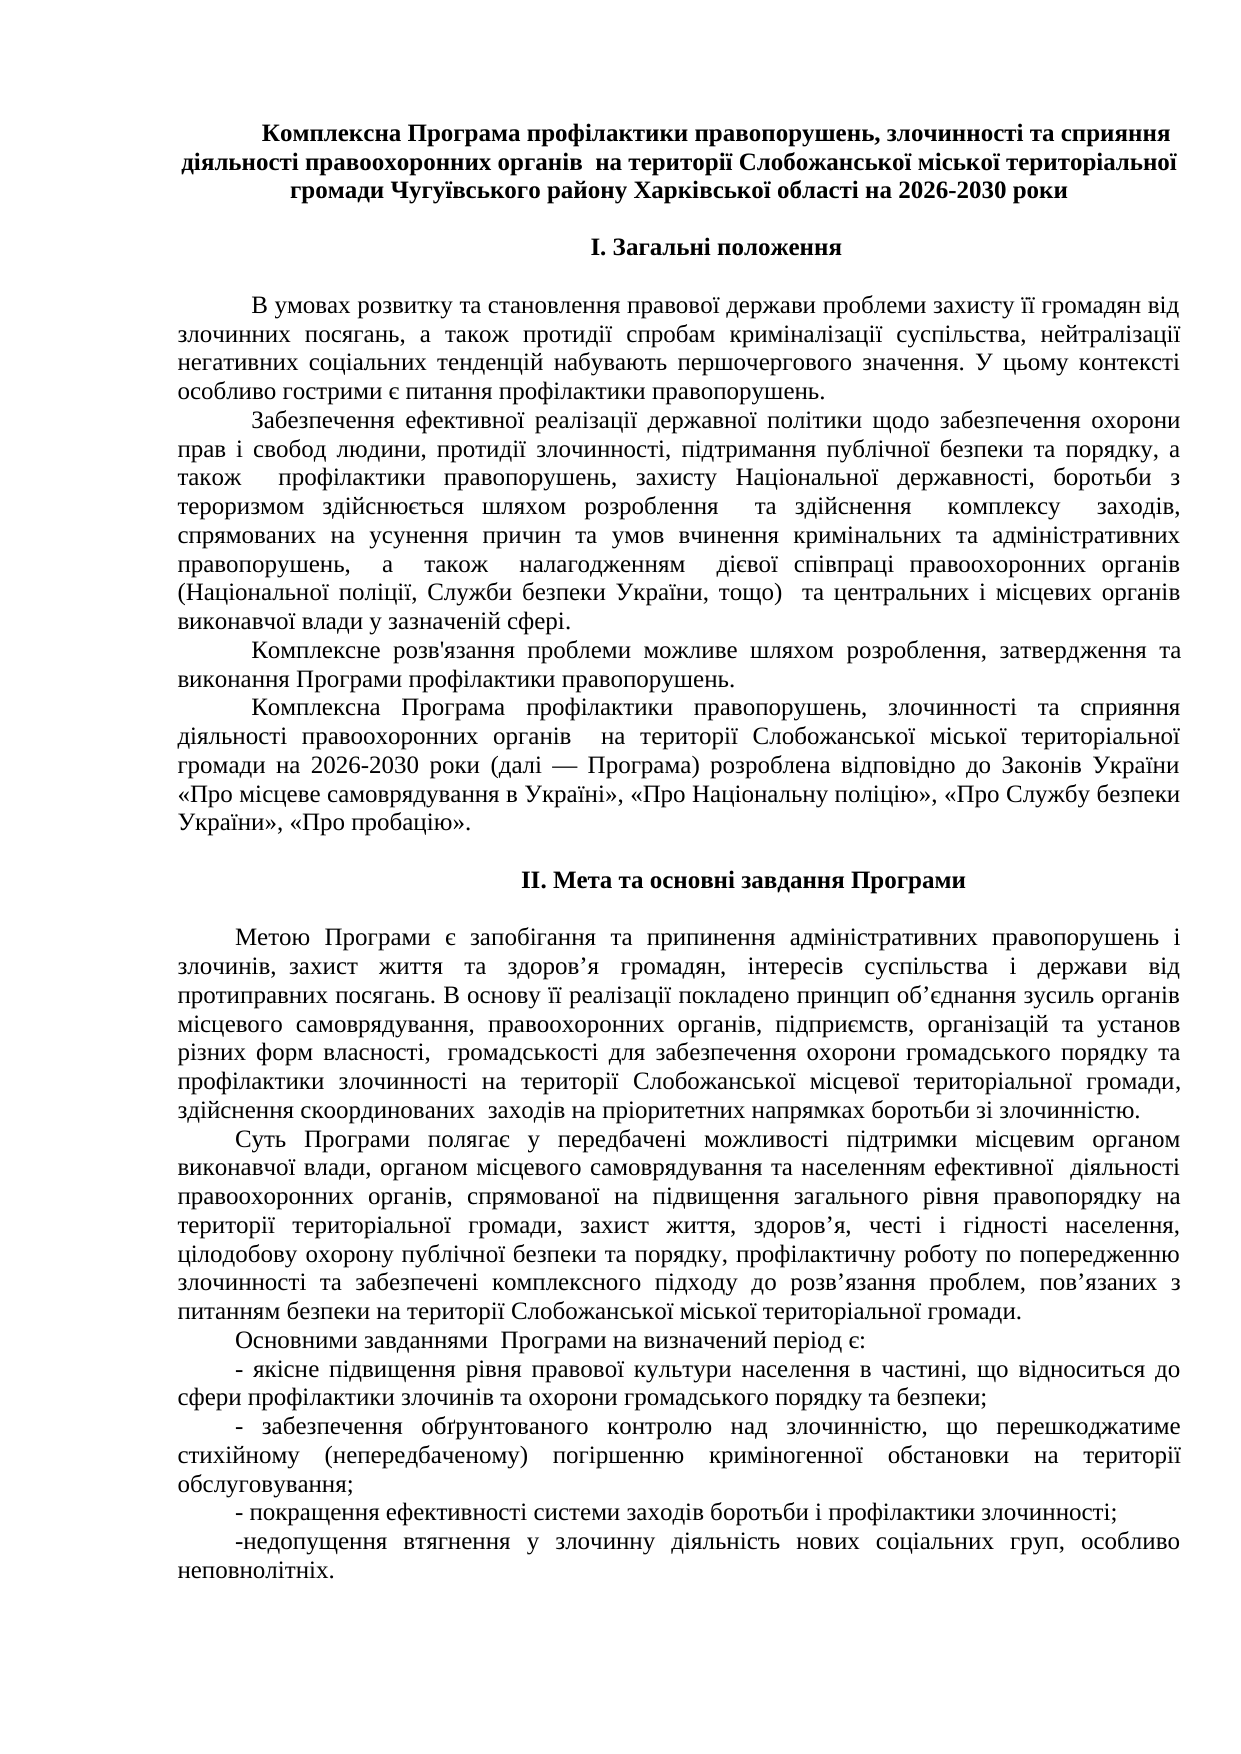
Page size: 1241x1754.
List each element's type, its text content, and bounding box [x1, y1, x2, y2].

text Суть Програми полягає у передбачені можливості підтримки місцевим органом виконавчої влади, органом місцевого самоврядування та населенням ефективної діяльності правоохоронних органів, спрямованої на підвищення загального рівня правопорядку на території територіальної громади, захист життя, здоров’я, честі і гідності населення, цілодобову охорону публічної безпеки та порядку, профілактичну роботу по попередженню злочинності та забезпечені комплексного підходу до розв’язання проблем, пов’язаних з питанням безпеки на території Слобожанської міської територіальної громади. [177, 1124, 1181, 1325]
text - якісне підвищення рівня правової культури населення в частині, що відноситься до сфери профілактики злочинів та охорони громадського порядку та безпеки; [177, 1354, 1181, 1411]
text Забезпечення ефективної реалізації державної політики щодо забезпечення охорони прав і свобод людини, протидії злочинності, підтримання публічної безпеки та порядку, а також профілактики правопорушень, захисту Національної державності, боротьби з тероризмом здійснюється шляхом розроблення та здійснення комплексу заходів, спрямованих на усунення причин та умов вчинення кримінальних та адміністративних правопорушень, а також налагодженням дієвої співпраці правоохоронних органів (Національної поліції, Служби безпеки України, тощо) та центральних і місцевих органів виконавчої влади у зазначеній сфері. [177, 405, 1181, 635]
text -недопущення втягнення у злочинну діяльність нових соціальних груп, особливо неповнолітніх. [177, 1526, 1181, 1584]
text ІІ. Мета та основні завдання Програми [222, 865, 1221, 894]
text І. Загальні положення [177, 232, 1181, 261]
text - покращення ефективності системи заходів боротьби і профілактики злочинності; [177, 1497, 1225, 1526]
text Комплексна Програма профілактики правопорушень, злочинності та сприяння діяльності правоохоронних органів на території Слобожанської міської територіальної громади на 2026-2030 роки (далі — Програма) розроблена відповідно до Законів України «Про місцеве самоврядування в Україні», «Про Національну поліцію», «Про Службу безпеки України», «Про пробацію». [177, 692, 1181, 836]
text Основними завданнями Програми на визначений період є: [177, 1325, 1225, 1354]
text В умовах розвитку та становлення правової держави проблеми захисту її громадян від злочинних посягань, а також протидії спробам криміналізації суспільства, нейтралізації негативних соціальних тенденцій набувають першочергового значення. У цьому контексті особливо гострими є питання профілактики правопорушень. [177, 290, 1181, 405]
text - забезпечення обґрунтованого контролю над злочинністю, що перешкоджатиме стихійному (непередбаченому) погіршенню криміногенної обстановки на території обслуговування; [177, 1411, 1181, 1497]
text Комплексна Програма профілактики правопорушень, злочинності та сприяння діяльності правоохоронних органів на території Слобожанської міської територіальної громади Чугуївського району Харківської області на 2026-2030 роки [177, 118, 1181, 204]
text Метою Програми є запобігання та припинення адміністративних правопорушень і злочинів, захист життя та здоров’я громадян, інтересів суспільства і держави від протиправних посягань. В основу її реалізації покладено принцип об’єднання зусиль органів місцевого самоврядування, правоохоронних органів, підприємств, організацій та установ різних форм власності, громадськості для забезпечення охорони громадського порядку та профілактики злочинності на території Слобожанської місцевої територіальної громади, здійснення скоординованих заходів на пріоритетних напрямках боротьби зі злочинністю. [177, 922, 1181, 1124]
text Комплексне розв'язання проблеми можливе шляхом розроблення, затвердження та виконання Програми профілактики правопорушень. [177, 635, 1181, 692]
